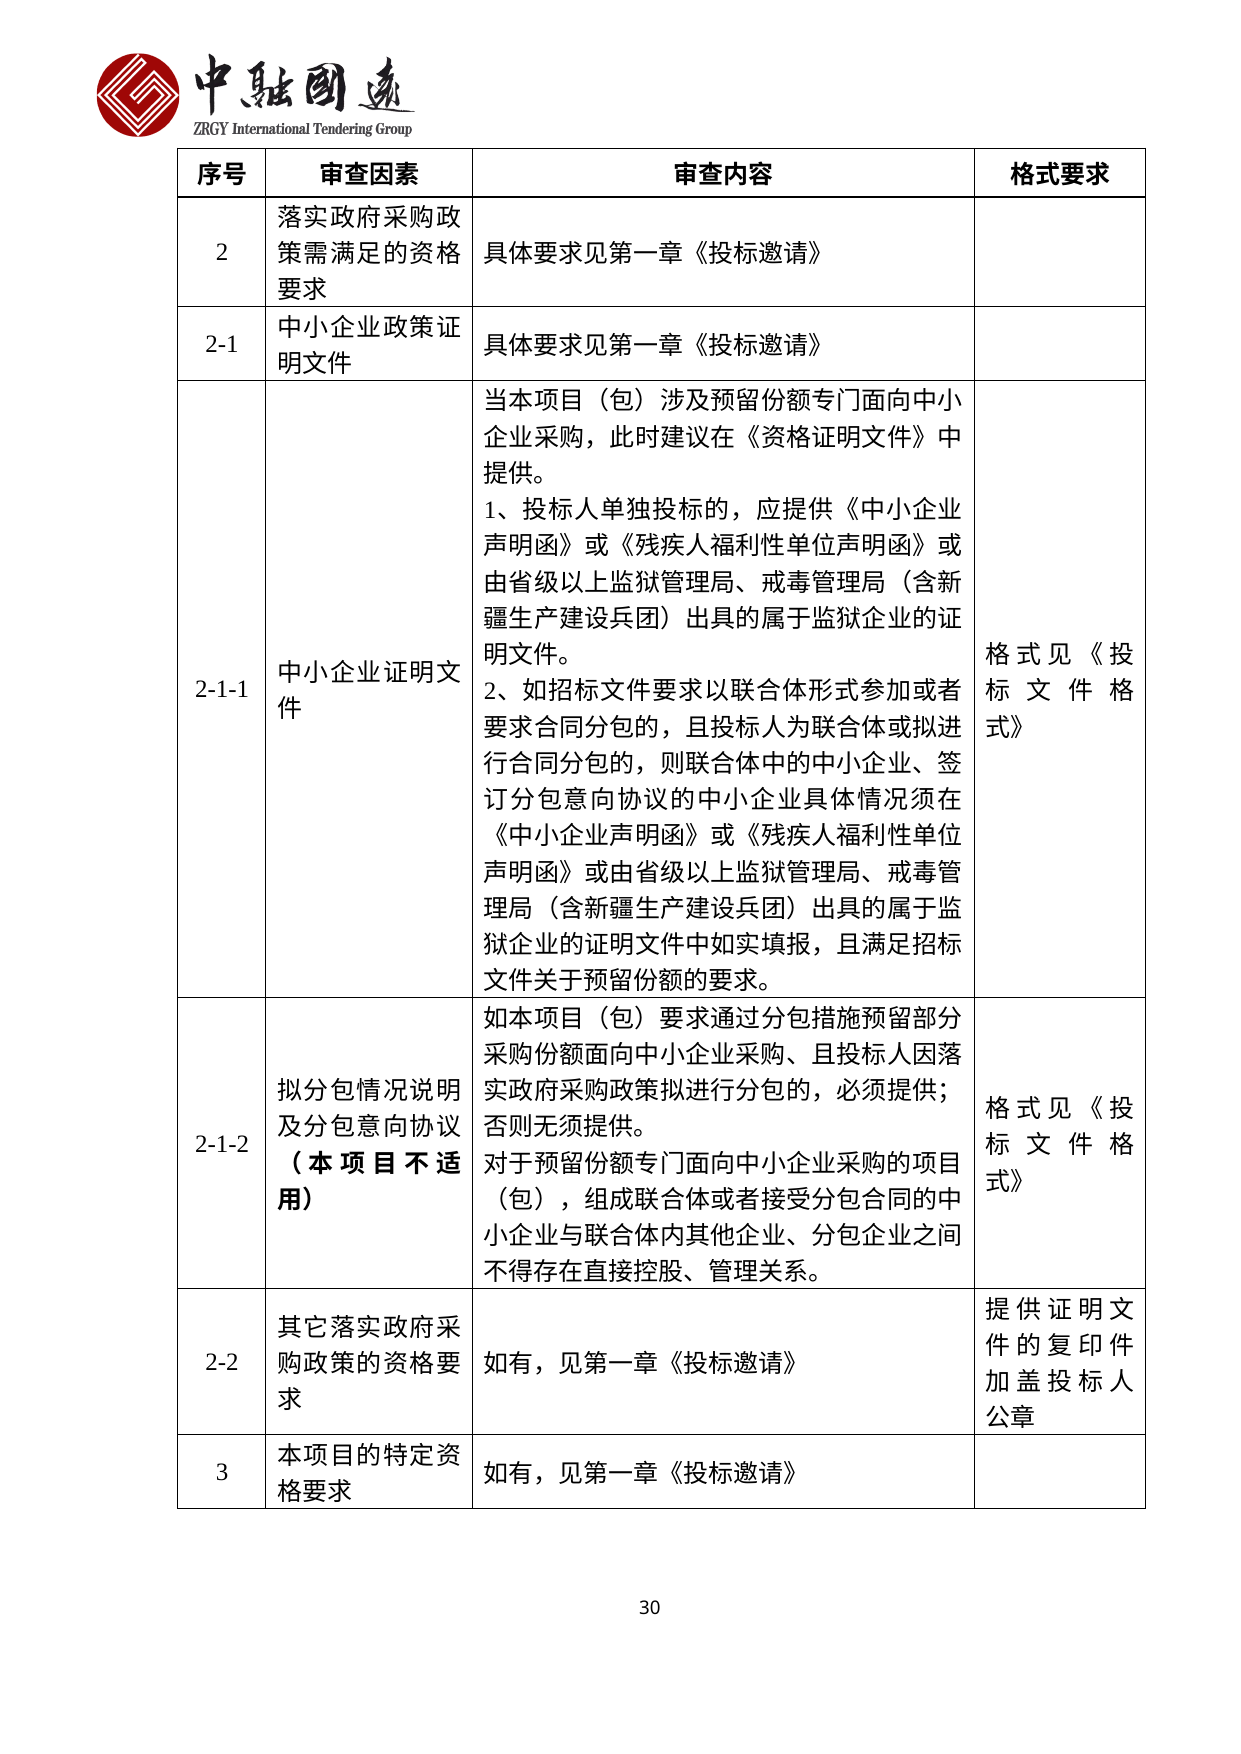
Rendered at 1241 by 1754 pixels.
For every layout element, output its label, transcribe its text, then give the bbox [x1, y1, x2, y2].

table_cell 当本项目（包）涉及预留份额专门面向中小企业采购，此时建议在《资格证明文件》中提供。 1、投标人单独投标的，应提供《中小企业声明函》或《残疾人福利性单位声明函》或由省级以上监狱管理局、戒毒管理局（含新疆生产建设兵团）出具的属于监狱企业的证明文件。 2、如招标文件要求以联合体形式参加或者要求合同分包的，且投标人为联合体或拟进行合同分包的，则联合体中的中小企业、签订分包意向协议的中小企业具体情况须在《中小企业声明函》或《残疾人福利性单位声明函》或由省级以上监狱管理局、戒毒管理局（含新疆生产建设兵团）出具的属于监狱企业的证明文件中如实填报，且满足招标文件关于预留份额的要求。 [473, 381, 974, 997]
table_cell [975, 198, 1145, 306]
table_cell 如本项目（包）要求通过分包措施预留部分采购份额面向中小企业采购、且投标人因落实政府采购政策拟进行分包的，必须提供；否则无须提供。 对于预留份额专门面向中小企业采购的项目（包），组成联合体或者接受分包合同的中小企业与联合体内其他企业、分包企业之间不得存在直接控股、管理关系。 [473, 998, 974, 1288]
table_cell 2-1 [178, 307, 265, 380]
picture [93, 48, 420, 142]
table_cell 其它落实政府采购政策的资格要求 [266, 1289, 472, 1434]
table_cell [975, 1435, 1145, 1508]
table_cell 2-1-2 [178, 998, 265, 1288]
table_cell 具体要求见第一章《投标邀请》 [473, 307, 974, 380]
table_cell [975, 307, 1145, 380]
table_cell 提供证明文件的复印件加盖投标人公章 [975, 1289, 1145, 1434]
table_cell 3 [178, 1435, 265, 1508]
table_cell 中小企业政策证明文件 [266, 307, 472, 380]
table_cell 2 [178, 198, 265, 306]
table_cell 格式见《投标文件格式》 [975, 381, 1145, 997]
table_cell 具体要求见第一章《投标邀请》 [473, 198, 974, 306]
table_cell 落实政府采购政策需满足的资格要求 [266, 198, 472, 306]
table_cell 中小企业证明文件 [266, 381, 472, 997]
table_cell 拟分包情况说明及分包意向协议（本项目不适用） [266, 998, 472, 1288]
table_header 序号 [178, 149, 265, 196]
table_cell 如有，见第一章《投标邀请》 [473, 1289, 974, 1434]
table_header 审查内容 [473, 149, 974, 196]
table_header 审查因素 [266, 149, 472, 196]
table_cell 2-1-1 [178, 381, 265, 997]
table_header 格式要求 [975, 149, 1145, 196]
table_cell 如有，见第一章《投标邀请》 [473, 1435, 974, 1508]
table_cell 本项目的特定资格要求 [266, 1435, 472, 1508]
table_cell 格式见《投标文件格式》 [975, 998, 1145, 1288]
table_cell 2-2 [178, 1289, 265, 1434]
